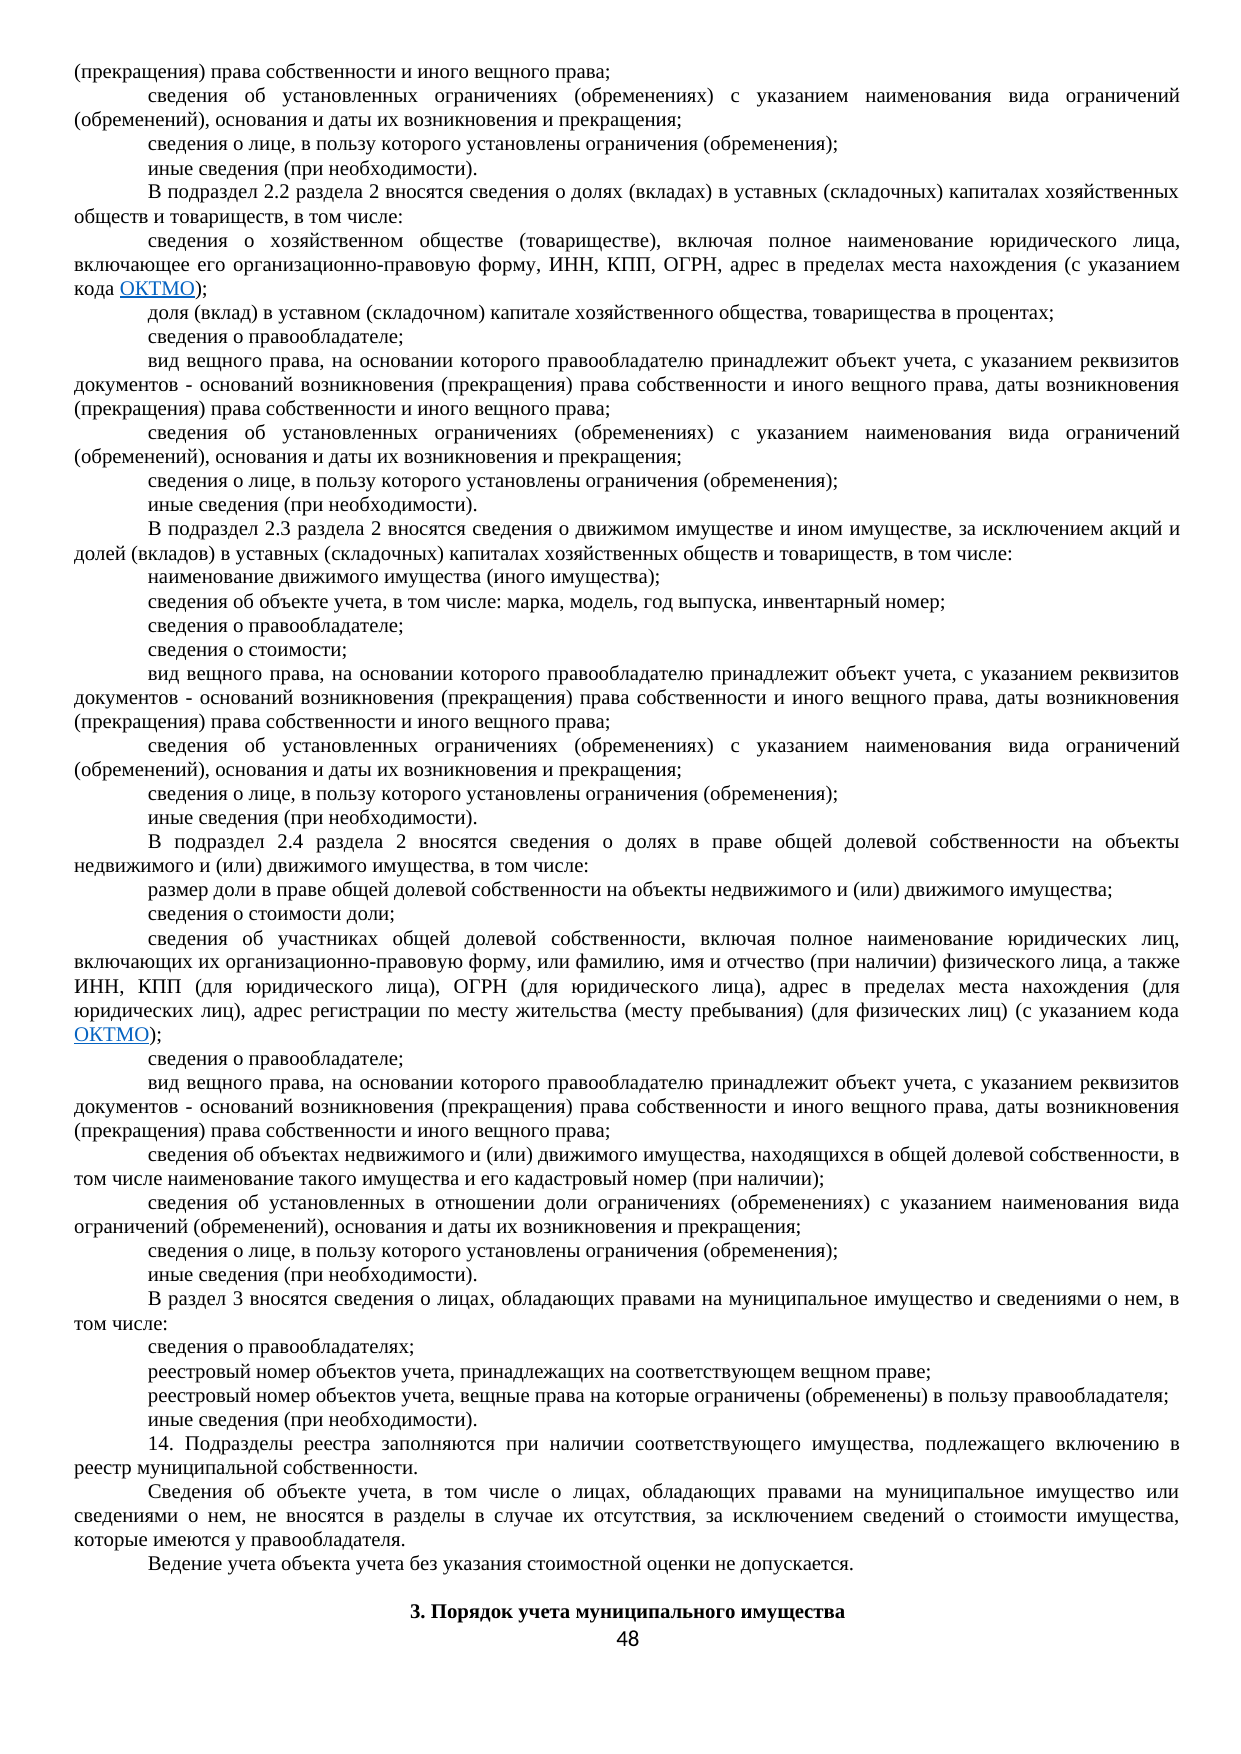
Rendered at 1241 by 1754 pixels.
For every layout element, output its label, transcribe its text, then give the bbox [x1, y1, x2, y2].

text сведения о стоимости доли; [74, 901, 1181, 925]
text сведения об установленных в отношении доли ограничениях (обременениях) с указанием наименования вида ограничений (обременений), основания и даты их возникновения и прекращения; [74, 1190, 1181, 1238]
text иные сведения (при необходимости). [74, 492, 1181, 516]
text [74, 59, 1181, 83]
text 14. Подразделы реестра заполняются при наличии соответствующего имущества, подлежащего включению в реестр муниципальной собственности. [74, 1431, 1181, 1479]
text сведения об объекте учета, в том числе: марка, модель, год выпуска, инвентарный номер; [74, 588, 1181, 613]
text В подраздел 2.3 раздела 2 вносятся сведения о движимом имуществе и ином имуществе, за исключением акций и долей (вкладов) в уставных (складочных) капиталах хозяйственных обществ и товариществ, в том числе: [74, 516, 1181, 564]
text 3. Порядок учета муниципального имущества [74, 1599, 1181, 1623]
text сведения о стоимости; [74, 637, 1181, 661]
text В подраздел 2.2 раздела 2 вносятся сведения о долях (вкладах) в уставных (складочных) капиталах хозяйственных обществ и товариществ, в том числе: [74, 179, 1181, 228]
text сведения об установленных ограничениях (обременениях) с указанием наименования вида ограничений (обременений), основания и даты их возникновения и прекращения; [74, 420, 1181, 468]
text иные сведения (при необходимости). [74, 1407, 1181, 1431]
text сведения о правообладателе; [74, 324, 1181, 348]
text сведения об установленных ограничениях (обременениях) с указанием наименования вида ограничений (обременений), основания и даты их возникновения и прекращения; [74, 733, 1181, 781]
text размер доли в праве общей долевой собственности на объекты недвижимого и (или) движимого имущества; [74, 877, 1181, 901]
text реестровый номер объектов учета, принадлежащих на соответствующем вещном праве; [74, 1358, 1181, 1383]
text наименование движимого имущества (иного имущества); [74, 564, 1181, 588]
text сведения о лице, в пользу которого установлены ограничения (обременения); [74, 781, 1181, 805]
text В раздел 3 вносятся сведения о лицах, обладающих правами на муниципальное имущество и сведениями о нем, в том числе: [74, 1286, 1181, 1334]
text сведения о лице, в пользу которого установлены ограничения (обременения); [74, 131, 1181, 155]
text сведения о правообладателе; [74, 1046, 1181, 1070]
text сведения об объектах недвижимого и (или) движимого имущества, находящихся в общей долевой собственности, в том числе наименование такого имущества и его кадастровый номер (при наличии); [74, 1142, 1181, 1190]
text сведения об участниках общей долевой собственности, включая полное наименование юридических лиц, включающих их организационно-правовую форму, или фамилию, имя и отчество (при наличии) физического лица, а также ИНН, КПП (для юридического лица), ОГРН (для юридического лица), адрес в пределах места нахождения (для юридических лиц), адрес регистрации по месту жительства (месту пребывания) (для физических лиц) (с указанием кода ОКТМО); [74, 925, 1181, 1046]
text сведения об установленных ограничениях (обременениях) с указанием наименования вида ограничений (обременений), основания и даты их возникновения и прекращения; [74, 83, 1181, 131]
text иные сведения (при необходимости). [74, 1262, 1181, 1286]
text иные сведения (при необходимости). [74, 805, 1181, 829]
text Ведение учета объекта учета без указания стоимостной оценки не допускается. [74, 1551, 1181, 1575]
text сведения о лице, в пользу которого установлены ограничения (обременения); [74, 468, 1181, 492]
text сведения о правообладателях; [74, 1334, 1181, 1358]
text сведения о лице, в пользу которого установлены ограничения (обременения); [74, 1238, 1181, 1262]
text доля (вклад) в уставном (складочном) капитале хозяйственного общества, товарищества в процентах; [74, 300, 1181, 324]
text реестровый номер объектов учета, вещные права на которые ограничены (обременены) в пользу правообладателя; [74, 1383, 1181, 1407]
text сведения о хозяйственном обществе (товариществе), включая полное наименование юридического лица, включающее его организационно-правовую форму, ИНН, КПП, ОГРН, адрес в пределах места нахождения (с указанием кода ОКТМО); [74, 228, 1181, 300]
text иные сведения (при необходимости). [74, 155, 1181, 179]
text В подраздел 2.4 раздела 2 вносятся сведения о долях в праве общей долевой собственности на объекты недвижимого и (или) движимого имущества, в том числе: [74, 829, 1181, 877]
text сведения о правообладателе; [74, 613, 1181, 637]
text Сведения об объекте учета, в том числе о лицах, обладающих правами на муниципальное имущество или сведениями о нем, не вносятся в разделы в случае их отсутствия, за исключением сведений о стоимости имущества, которые имеются у правообладателя. [74, 1479, 1181, 1551]
